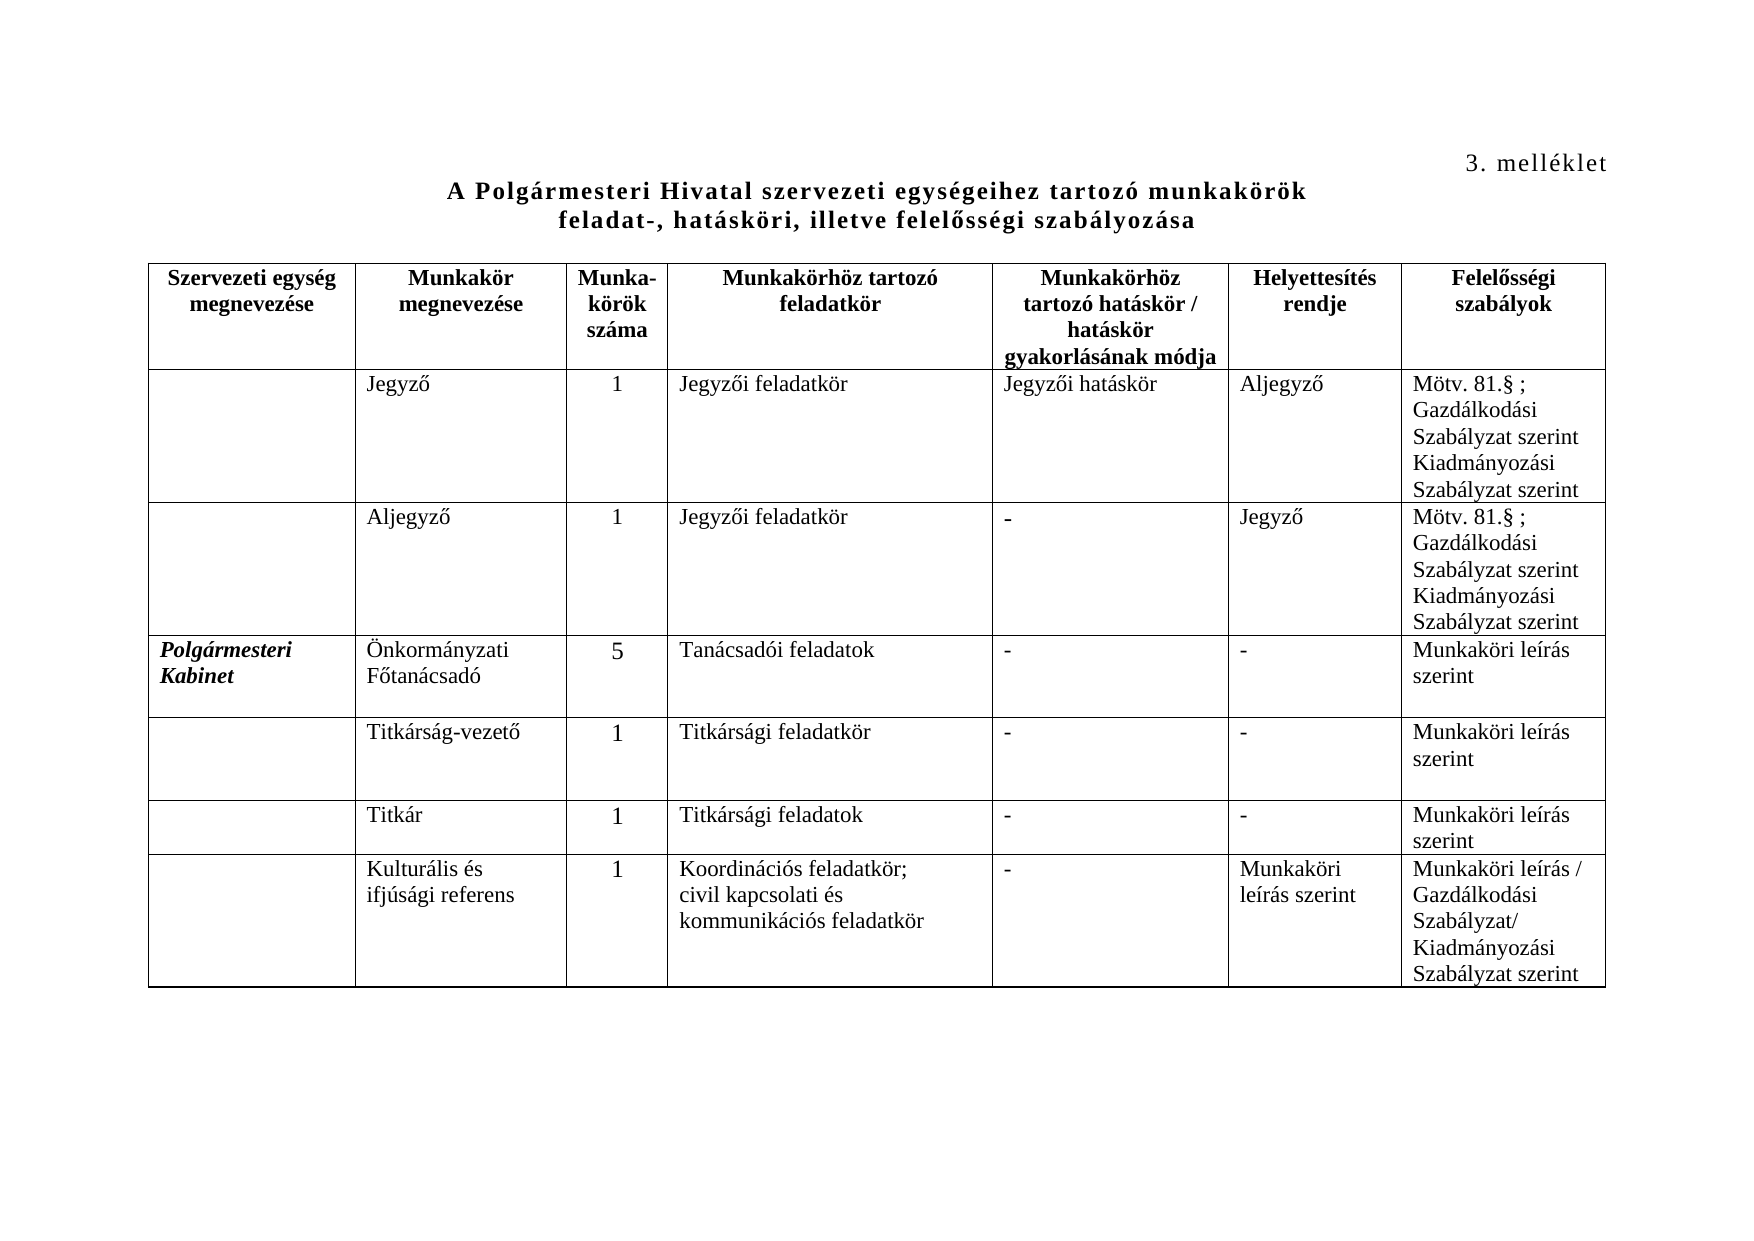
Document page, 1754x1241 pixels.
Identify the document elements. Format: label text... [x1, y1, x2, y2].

table_cell - [993, 855, 1228, 986]
table_cell - [1229, 636, 1401, 717]
table_cell Jegyző [356, 370, 566, 502]
text 3. melléklet [148, 148, 1606, 176]
table_cell Munkaköri leírás szerint [1402, 718, 1605, 800]
table_header Szervezeti egység megnevezése [149, 264, 355, 369]
text A Polgármesteri Hivatal szervezeti egységeihez tartozó munkakörök [148, 176, 1606, 205]
text feladat-, hatásköri, illetve felelősségi szabályozása [148, 205, 1606, 234]
table_cell 1 [567, 503, 667, 635]
table_cell Titkár [356, 801, 566, 853]
table_cell [149, 718, 355, 800]
table_cell Jegyző [1229, 503, 1401, 635]
table_cell [149, 801, 355, 853]
table_header Munkakör megnevezése [356, 264, 566, 369]
table_cell Jegyzői feladatkör [668, 503, 992, 635]
table_cell Titkársági feladatok [668, 801, 992, 853]
table_cell Kulturális és ifjúsági referens [356, 855, 566, 986]
table_cell 1 [567, 855, 667, 986]
table_cell 1 [567, 370, 667, 502]
table_cell - [1229, 801, 1401, 853]
table_cell Munkaköri leírás / Gazdálkodási Szabályzat/ Kiadmányozási Szabályzat szerint [1402, 855, 1605, 986]
table_cell Titkárság-vezető [356, 718, 566, 800]
table_cell [149, 855, 355, 986]
table_header Munkakörhöz tartozó hatáskör / hatáskör gyakorlásának módja [993, 264, 1228, 369]
table_cell Mötv. 81.§ ; Gazdálkodási Szabályzat szerint Kiadmányozási Szabályzat szerint [1402, 370, 1605, 502]
table_cell - [993, 636, 1228, 717]
table_cell - [993, 801, 1228, 853]
table_header Helyettesítés rendje [1229, 264, 1401, 369]
table_cell Koordinációs feladatkör; civil kapcsolati és kommunikációs feladatkör [668, 855, 992, 986]
table_cell Polgármesteri Kabinet [149, 636, 355, 717]
table_cell Mötv. 81.§ ; Gazdálkodási Szabályzat szerint Kiadmányozási Szabályzat szerint [1402, 503, 1605, 635]
table_cell Aljegyző [356, 503, 566, 635]
table_cell Aljegyző [1229, 370, 1401, 502]
table_header Munkakörhöz tartozó feladatkör [668, 264, 992, 369]
table_cell Munkaköri leírás szerint [1229, 855, 1401, 986]
table_cell Munkaköri leírás szerint [1402, 801, 1605, 853]
table_cell 5 [567, 636, 667, 717]
table_cell Munkaköri leírás szerint [1402, 636, 1605, 717]
table_header Munka-körök száma [567, 264, 667, 369]
table_cell [149, 370, 355, 502]
table_cell - [1229, 718, 1401, 800]
table_cell 1 [567, 801, 667, 853]
table_cell - [993, 718, 1228, 800]
table_header Felelősségi szabályok [1402, 264, 1605, 369]
table_cell - [993, 503, 1228, 635]
table_cell Önkormányzati Főtanácsadó [356, 636, 566, 717]
table_cell 1 [567, 718, 667, 800]
table_cell Titkársági feladatkör [668, 718, 992, 800]
table_cell Jegyzői hatáskör [993, 370, 1228, 502]
table_cell Tanácsadói feladatok [668, 636, 992, 717]
table_cell Jegyzői feladatkör [668, 370, 992, 502]
table_cell [149, 503, 355, 635]
